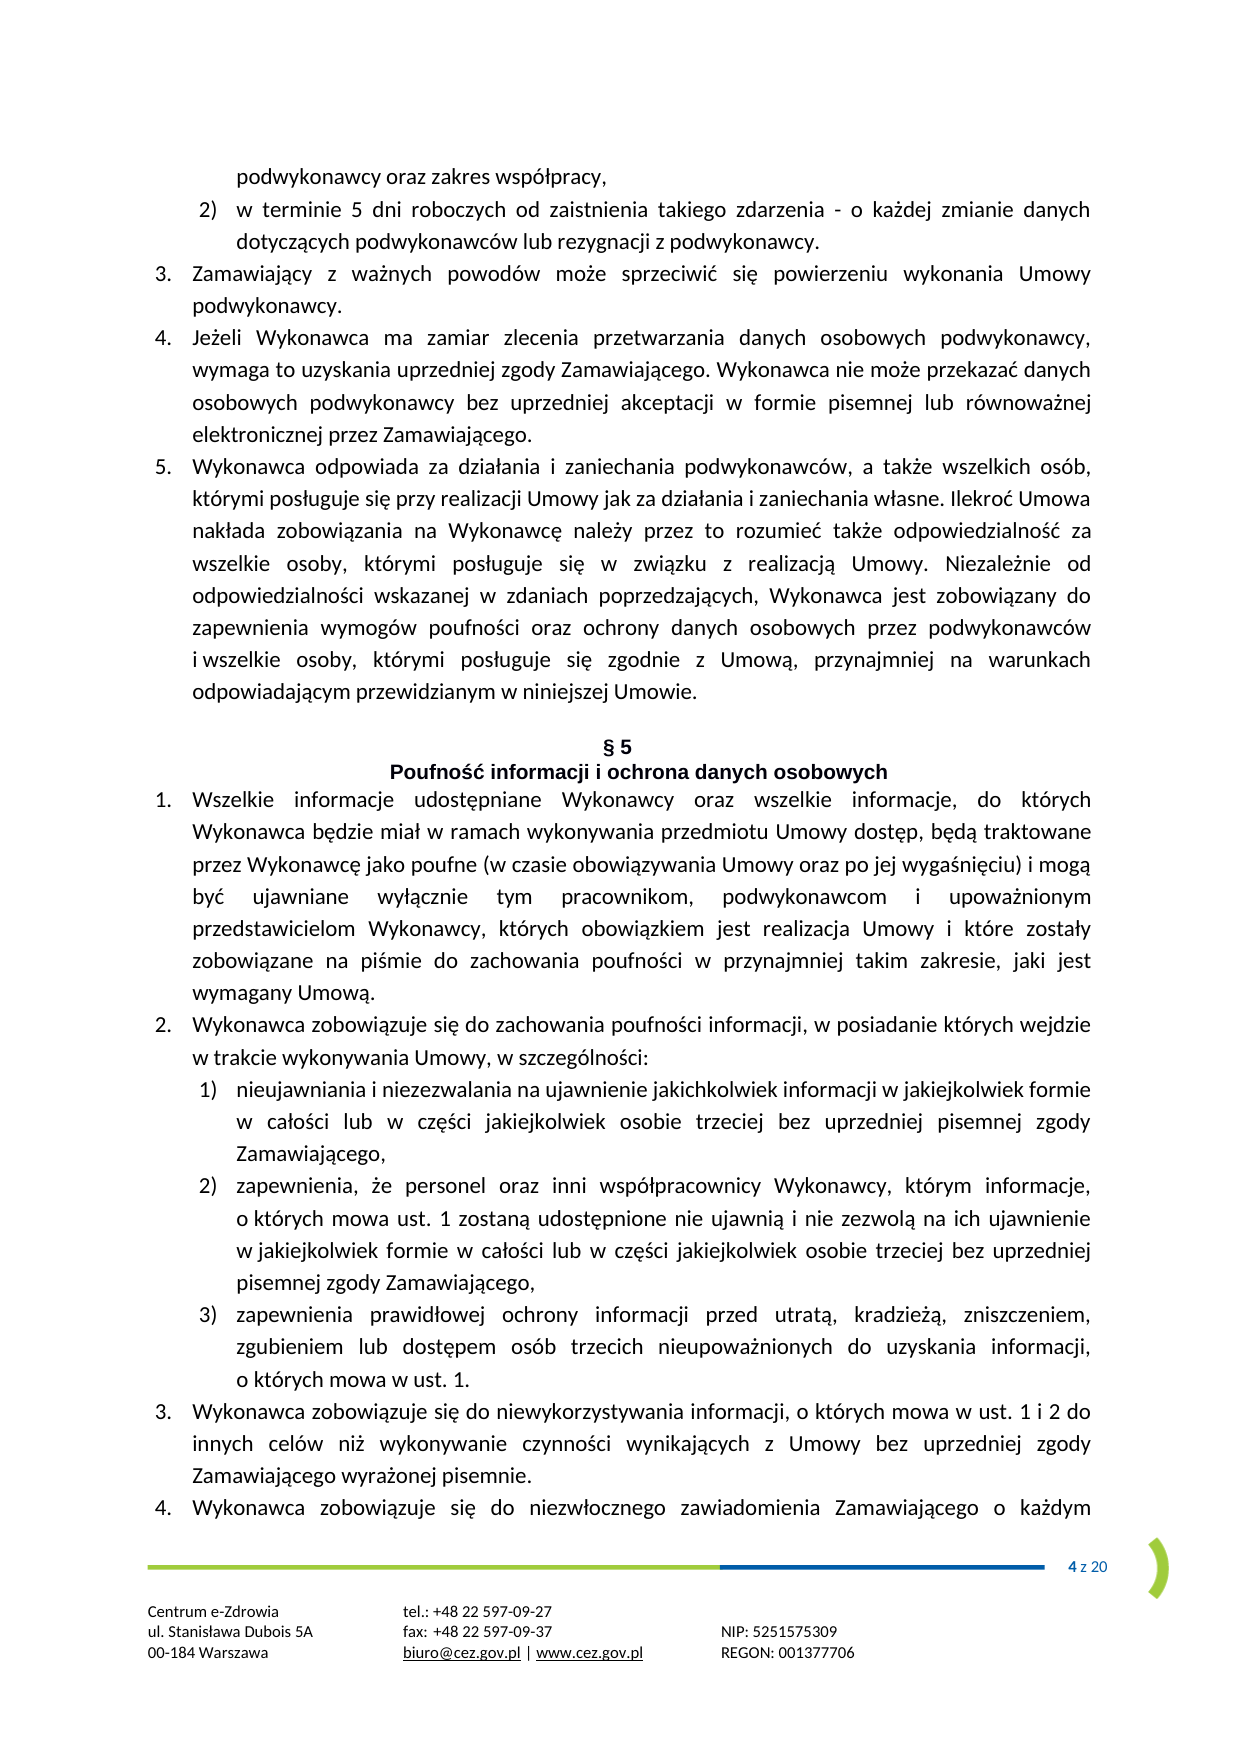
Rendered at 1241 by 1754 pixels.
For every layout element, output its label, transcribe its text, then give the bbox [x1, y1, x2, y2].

list w terminie 5 dni roboczych od zaistnienia takiego zdarzenia - o każdej zmianie danych dotyczących podwykonawców lub rezygnacji z podwykonawcy. [199, 195, 1093, 255]
list Jeżeli Wykonawca ma zamiar zlecenia przetwarzania danych osobowych podwykonawcy, wymaga to uzyskania uprzedniej zgody Zamawiającego. Wykonawca nie może przekazać danych osobowych podwykonawcy bez uprzedniej akceptacji w formie pisemnej lub równoważnej elektronicznej przez Zamawiającego. [154, 323, 1093, 448]
list Wykonawca zobowiązuje się do niezwłocznego zawiadomienia Zamawiającego o każdym przypadku ujawnienia informacji, o których mowa w ust. 1 i 2. [154, 1493, 1093, 1521]
list zapewnienia prawidłowej ochrony informacji przed utratą, kradzieżą, zniszczeniem, zgubieniem lub dostępem osób trzecich nieupoważnionych do uzyskania informacji, o których mowa w ust. 1. [199, 1300, 1093, 1393]
list Wykonawca zobowiązuje się do zachowania poufności informacji, w posiadanie których wejdzie w trakcie wykonywania Umowy, w szczególności: [154, 1011, 1093, 1071]
picture [1146, 1535, 1171, 1601]
list Wszelkie informacje udostępniane Wykonawcy oraz wszelkie informacje, do których Wykonawca będzie miał w ramach wykonywania przedmiotu Umowy dostęp, będą traktowane przez Wykonawcę jako poufne (w czasie obowiązywania Umowy oraz po jej wygaśnięciu) i mogą być ujawniane wyłącznie tym pracownikom, podwykonawcom i upoważnionym przedstawicielom Wykonawcy, których obowiązkiem jest realizacja Umowy i które zostały zobowiązane na piśmie do zachowania poufności w przynajmniej takim zakresie, jaki jest wymagany Umową. [154, 785, 1093, 1006]
list zapewnienia, że personel oraz inni współpracownicy Wykonawcy, którym informacje, o których mowa ust. 1 zostaną udostępnione nie ujawnią i nie zezwolą na ich ujawnienie w jakiejkolwiek formie w całości lub w części jakiejkolwiek osobie trzeciej bez uprzedniej pisemnej zgody Zamawiającego, [199, 1172, 1093, 1296]
list Zamawiający z ważnych powodów może sprzeciwić się powierzeniu wykonania Umowy podwykonawcy. [154, 259, 1093, 319]
subtitle § 5 Poufność informacji i ochrona danych osobowych [148, 735, 1093, 784]
list nieujawniania i niezezwalania na ujawnienie jakichkolwiek informacji w jakiejkolwiek formie w całości lub w części jakiejkolwiek osobie trzeciej bez uprzedniej pisemnej zgody Zamawiającego, [199, 1075, 1093, 1167]
list Wykonawca zobowiązuje się do niewykorzystywania informacji, o których mowa w ust. 1 i 2 do innych celów niż wykonywanie czynności wynikających z Umowy bez uprzedniej zgody Zamawiającego wyrażonej pisemnie. [154, 1397, 1093, 1489]
list Wykonawca odpowiada za działania i zaniechania podwykonawców, a także wszelkich osób, którymi posługuje się przy realizacji Umowy jak za działania i zaniechania własne. Ilekroć Umowa nakłada zobowiązania na Wykonawcę należy przez to rozumieć także odpowiedzialność za wszelkie osoby, którymi posługuje się w związku z realizacją Umowy. Niezależnie od odpowiedzialności wskazanej w zdaniach poprzedzających, Wykonawca jest zobowiązany do zapewnienia wymogów poufności oraz ochrony danych osobowych przez podwykonawców i wszelkie osoby, którymi posługuje się zgodnie z Umową, przynajmniej na warunkach odpowiadającym przewidzianym w niniejszej Umowie. [154, 452, 1093, 706]
